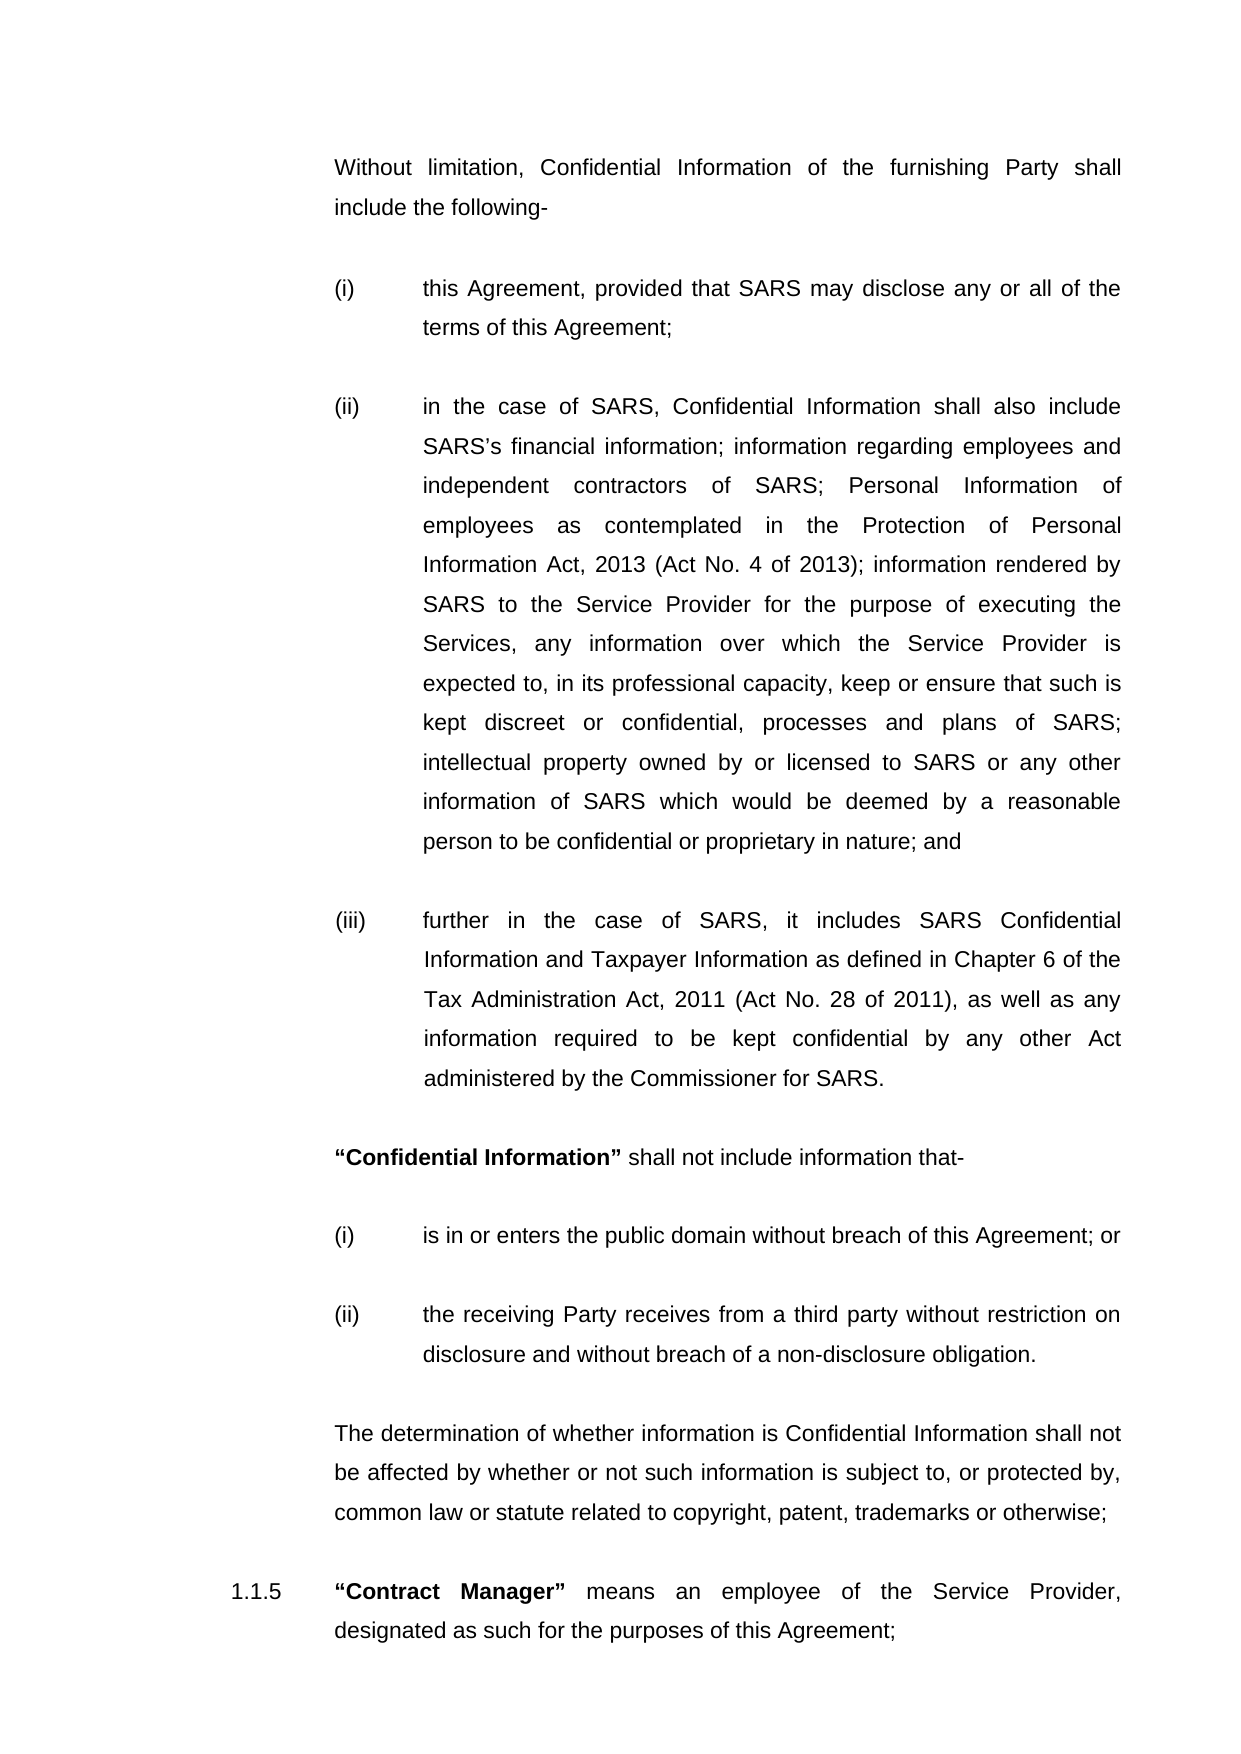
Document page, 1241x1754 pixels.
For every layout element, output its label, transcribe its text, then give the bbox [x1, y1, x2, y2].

list the receiving Party receives from a third party without restriction on disclosure and without breach of a non-disclosure obligation. [334, 1301, 1122, 1367]
list is in or enters the public domain without breach of this Agreement; or [334, 1222, 1122, 1249]
text “Confidential Information” shall not include information that- [334, 1143, 1122, 1170]
list “Contract Manager” means an employee of the Service Provider, designated as such for the purposes of this Agreement; [231, 1578, 1122, 1643]
list this Agreement, provided that SARS may disclose any or all of the terms of this Agreement; [334, 275, 1122, 341]
list in the case of SARS, Confidential Information shall also include SARS’s financial information; information regarding employees and independent contractors of SARS; Personal Information of employees as contemplated in the Protection of Personal Information Act, 2013 (Act No. 4 of 2013); information rendered by SARS to the Service Provider for the purpose of executing the Services, any information over which the Service Provider is expected to, in its professional capacity, keep or ensure that such is kept discreet or confidential, processes and plans of SARS; intellectual property owned by or licensed to SARS or any other information of SARS which would be deemed by a reasonable person to be confidential or proprietary in nature; and [334, 393, 1122, 854]
list further in the case of SARS, it includes SARS Confidential Information and Taxpayer Information as defined in Chapter 6 of the Tax Administration Act, 2011 (Act No. 28 of 2011), as well as any information required to be kept confidential by any other Act administered by the Commissioner for SARS. [335, 907, 1122, 1091]
text Without limitation, Confidential Information of the furnishing Party shall include the following- [334, 154, 1122, 220]
text The determination of whether information is Confidential Information shall not be affected by whether or not such information is subject to, or protected by, common law or statute related to copyright, patent, trademarks or otherwise; [334, 1420, 1122, 1525]
